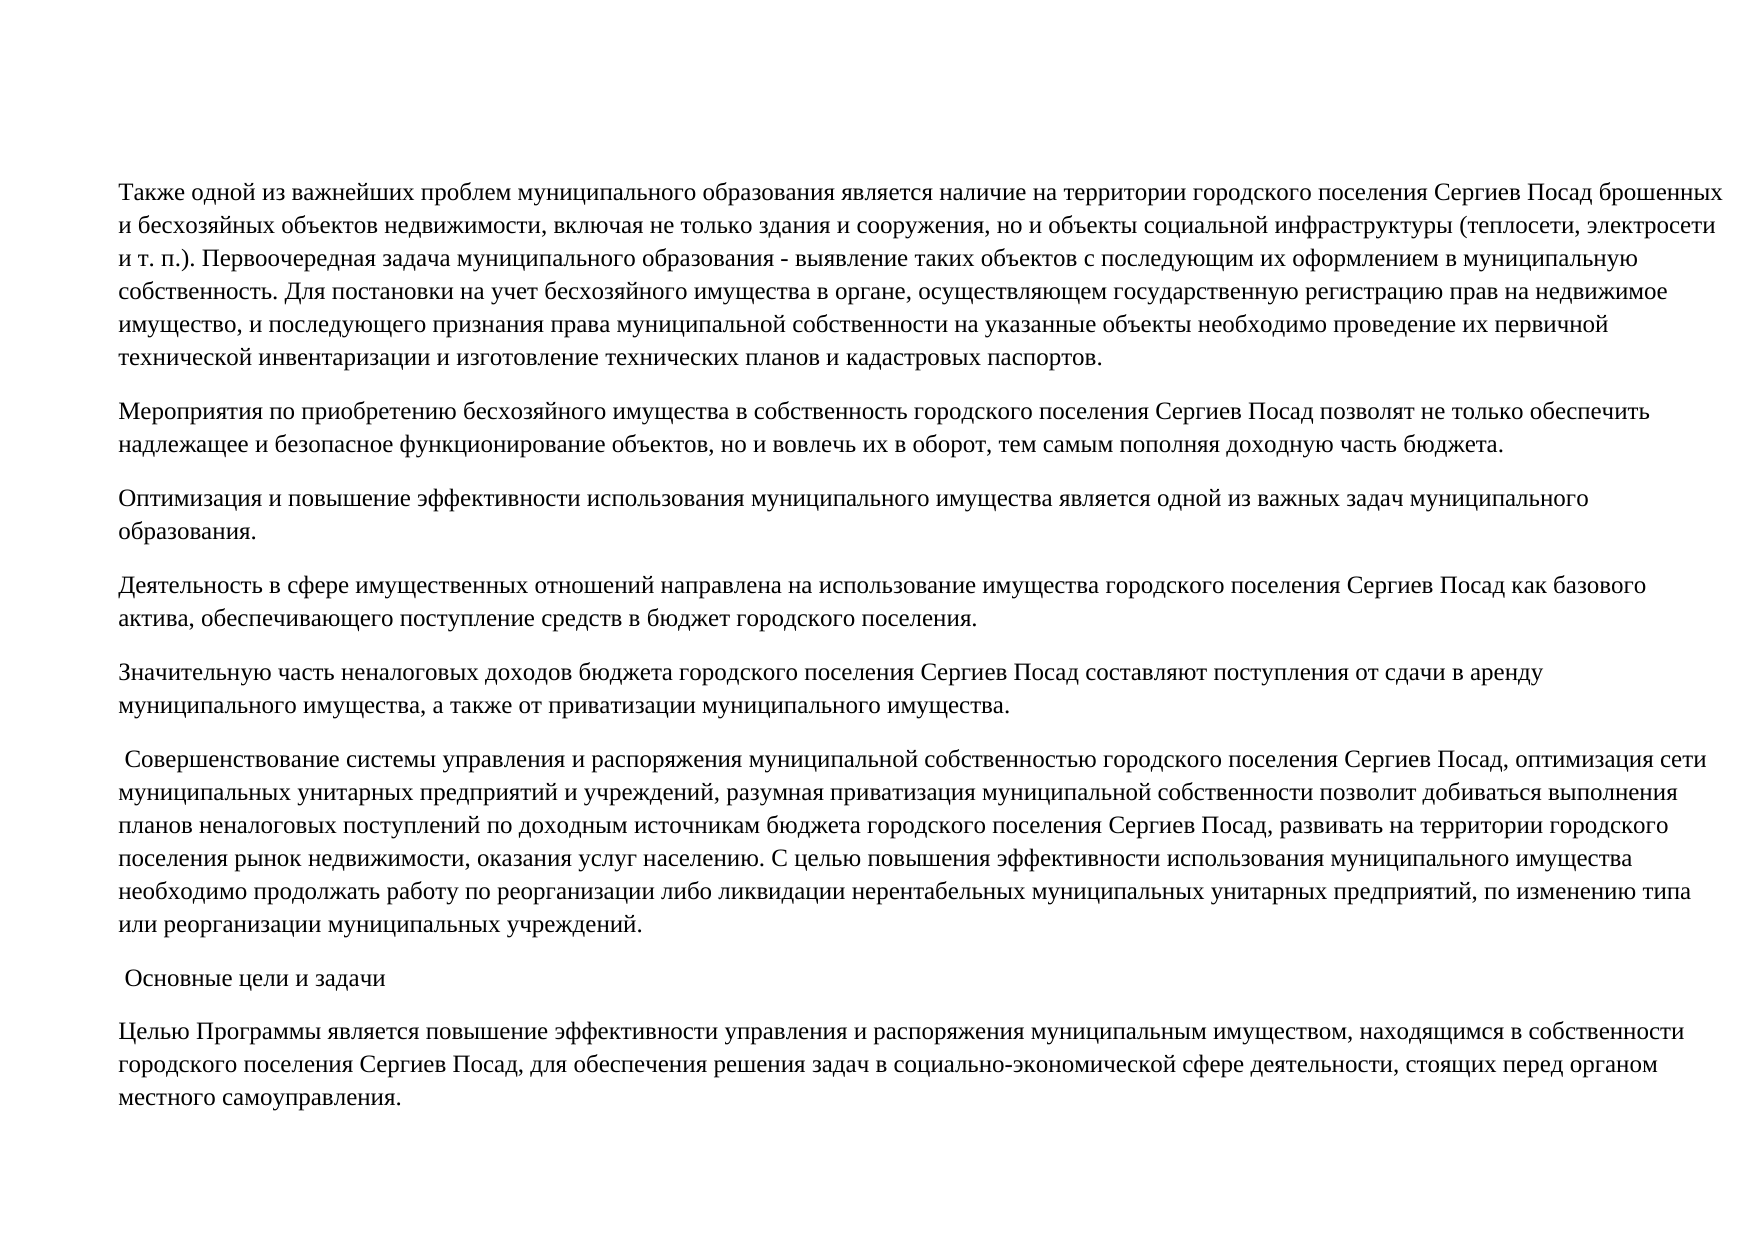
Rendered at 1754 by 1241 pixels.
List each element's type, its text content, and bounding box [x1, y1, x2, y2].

text Значительную часть неналоговых доходов бюджета городского поселения Сергиев Посад составляют поступления от сдачи в аренду муниципального имущества, а также от приватизации муниципального имущества. [118, 657, 1728, 718]
text Целью Программы является повышение эффективности управления и распоряжения муниципальным имуществом, находящимся в собственности городского поселения Сергиев Посад, для обеспечения решения задач в социально-экономической сфере деятельности, стоящих перед органом местного самоуправления. [118, 1016, 1728, 1111]
text Мероприятия по приобретению бесхозяйного имущества в собственность городского поселения Сергиев Посад позволят не только обеспечить надлежащее и безопасное функционирование объектов, но и вовлечь их в оборот, тем самым пополняя доходную часть бюджета. [118, 396, 1728, 458]
text Также одной из важнейших проблем муниципального образования является наличие на территории городского поселения Сергиев Посад брошенных и бесхозяйных объектов недвижимости, включая не только здания и сооружения, но и объекты социальной инфраструктуры (теплосети, электросети и т. п.). Первоочередная задача муниципального образования - выявление таких объектов с последующим их оформлением в муниципальную собственность. Для постановки на учет бесхозяйного имущества в органе, осуществляющем государственную регистрацию прав на недвижимое имущество, и последующего признания права муниципальной собственности на указанные объекты необходимо проведение их первичной технической инвентаризации и изготовление технических планов и кадастровых паспортов. [118, 177, 1728, 371]
text Основные цели и задачи [118, 963, 1728, 991]
text Деятельность в сфере имущественных отношений направлена на использование имущества городского поселения Сергиев Посад как базового актива, обеспечивающего поступление средств в бюджет городского поселения. [118, 570, 1728, 632]
text Оптимизация и повышение эффективности использования муниципального имущества является одной из важных задач муниципального образования. [118, 483, 1728, 545]
text Совершенствование системы управления и распоряжения муниципальной собственностью городского поселения Сергиев Посад, оптимизация сети муниципальных унитарных предприятий и учреждений, разумная приватизация муниципальной собственности позволит добиваться выполнения планов неналоговых поступлений по доходным источникам бюджета городского поселения Сергиев Посад, развивать на территории городского поселения рынок недвижимости, оказания услуг населению. С целью повышения эффективности использования муниципального имущества необходимо продолжать работу по реорганизации либо ликвидации нерентабельных муниципальных унитарных предприятий, по изменению типа или реорганизации муниципальных учреждений. [118, 744, 1728, 937]
